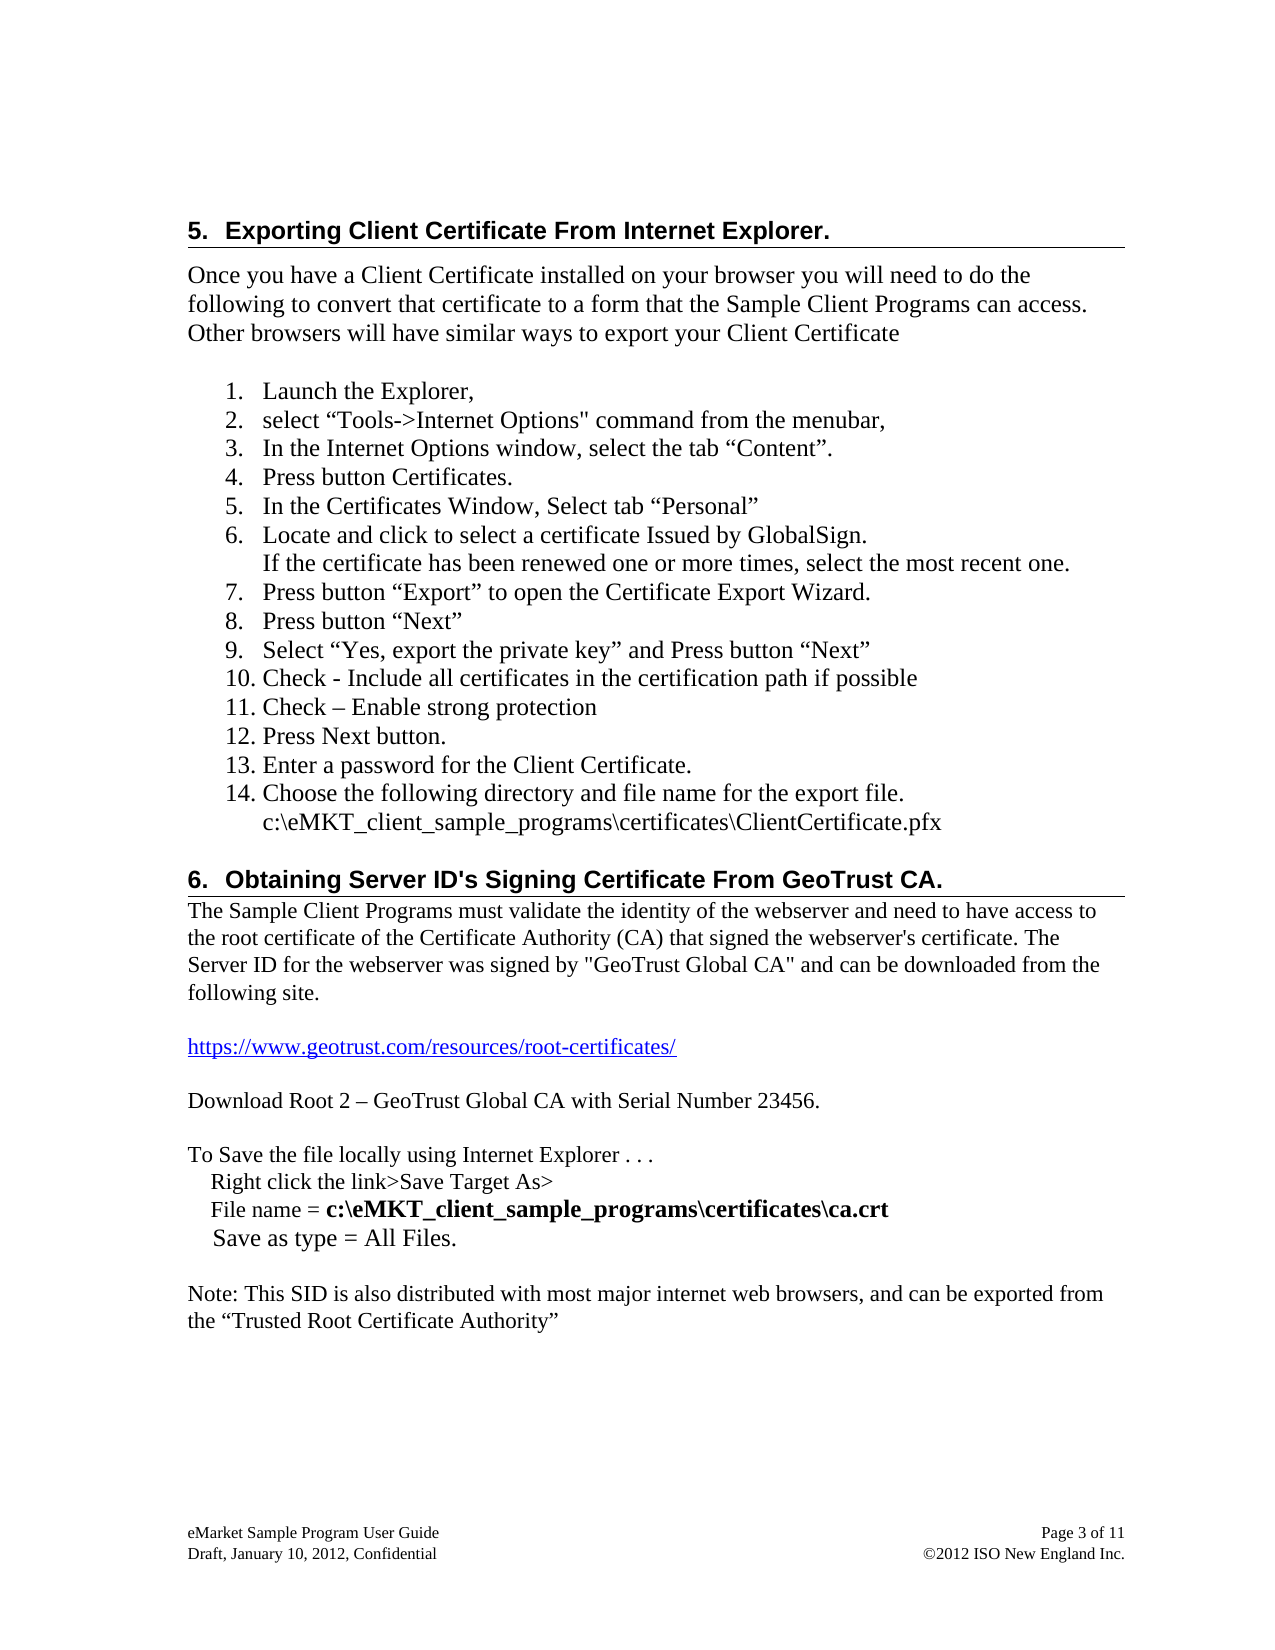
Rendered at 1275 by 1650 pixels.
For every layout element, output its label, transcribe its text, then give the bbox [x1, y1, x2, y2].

list In the Certificates Window, Select tab “Personal” [225, 491, 1125, 520]
list Press button Certificates. [225, 462, 1125, 491]
text Download Root 2 – GeoTrust Global CA with Serial Number 23456. [187, 1086, 1125, 1113]
list Select “Yes, export the private key” and Press button “Next” [225, 635, 1125, 663]
list Obtaining Server ID's Signing Certificate From GeoTrust CA. [187, 865, 1125, 897]
list Launch the Explorer, [225, 376, 1125, 405]
list Press button “Export” to open the Certificate Export Wizard. [225, 577, 1125, 606]
text If the certificate has been renewed one or more times, select the most recent one. [262, 548, 1125, 577]
list Exporting Client Certificate From Internet Explorer. [187, 216, 1125, 248]
text File name = c:\eMKT_client_sample_programs\certificates\ca.crt [187, 1194, 1125, 1223]
text https://www.geotrust.com/resources/root-certificates/ [187, 1032, 1125, 1059]
text Once you have a Client Certificate installed on your browser you will need to do the following to convert that certificate to a form that the Sample Client Programs can access. Other browsers will have similar ways to export your Client Certificate [187, 261, 1125, 347]
list In the Internet Options window, select the tab “Content”. [225, 433, 1125, 462]
text The Sample Client Programs must validate the identity of the webserver and need to have access to the root certificate of the Certificate Authority (CA) that signed the webserver's certificate. The Server ID for the webserver was signed by "GeoTrust Global CA" and can be downloaded from the following site. [187, 897, 1125, 1005]
list Press Next button. [225, 721, 1125, 750]
text c:\eMKT_client_sample_programs\certificates\ClientCertificate.pfx [262, 807, 1125, 836]
text Note: This SID is also distributed with most major internet web browsers, and can be exported from the “Trusted Root Certificate Authority” [187, 1279, 1125, 1333]
text Save as type = All Files. [187, 1223, 1125, 1252]
list select “Tools->Internet Options" command from the menubar, [225, 405, 1125, 433]
list Check - Include all certificates in the certification path if possible [225, 663, 1125, 692]
text To Save the file locally using Internet Explorer . . . [187, 1140, 1125, 1167]
list Choose the following directory and file name for the export file. [225, 778, 1125, 807]
list Locate and click to select a certificate Issued by GlobalSign. [225, 520, 1125, 548]
text Right click the link>Save Target As> [187, 1167, 1125, 1194]
list Press button “Next” [225, 606, 1125, 635]
list Check – Enable strong protection [225, 692, 1125, 721]
list Enter a password for the Client Certificate. [225, 750, 1125, 778]
